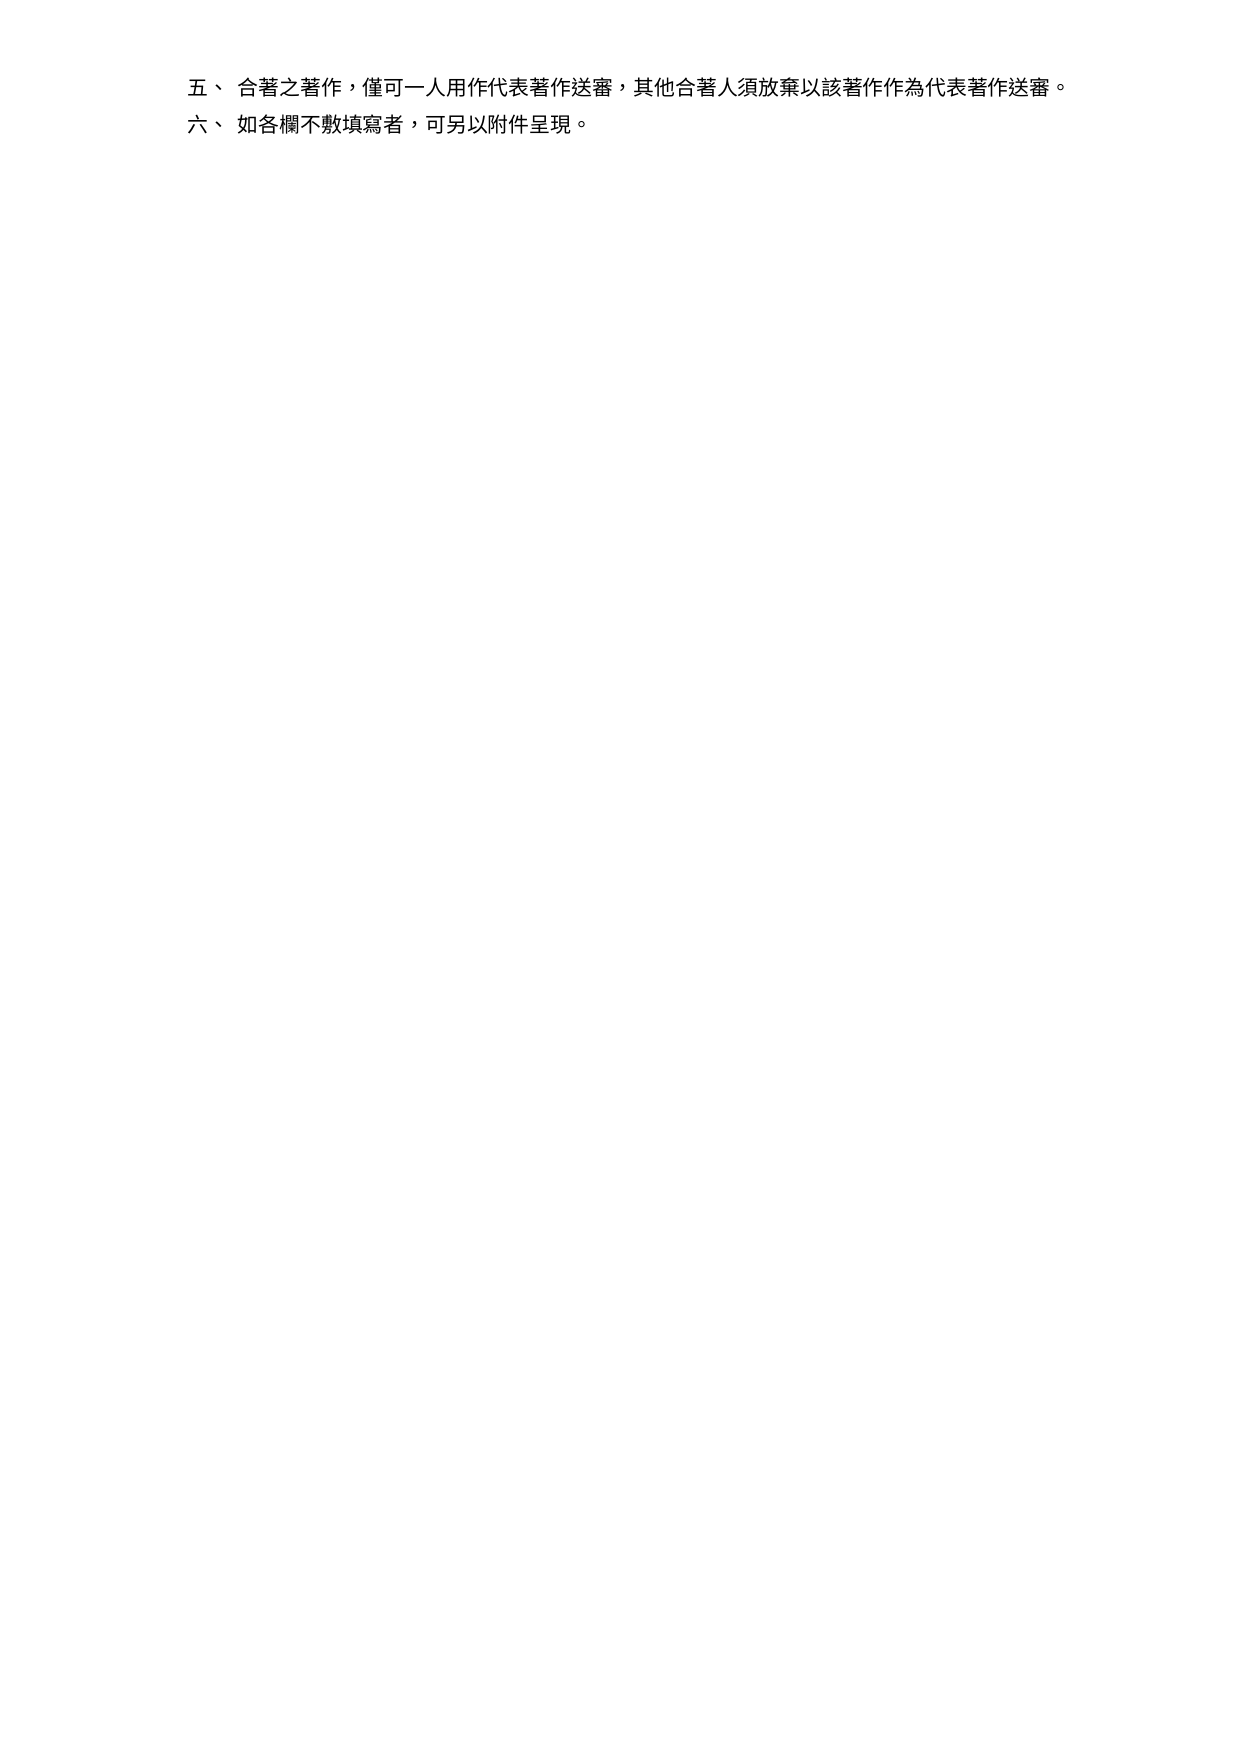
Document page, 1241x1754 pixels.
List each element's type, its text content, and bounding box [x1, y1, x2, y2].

list 如各欄不敷填寫者，可另以附件呈現。 [187, 105, 1053, 142]
list 合著之著作，僅可一人用作代表著作送審，其他合著人須放棄以該著作作為代表著作送審。 [187, 67, 1053, 105]
